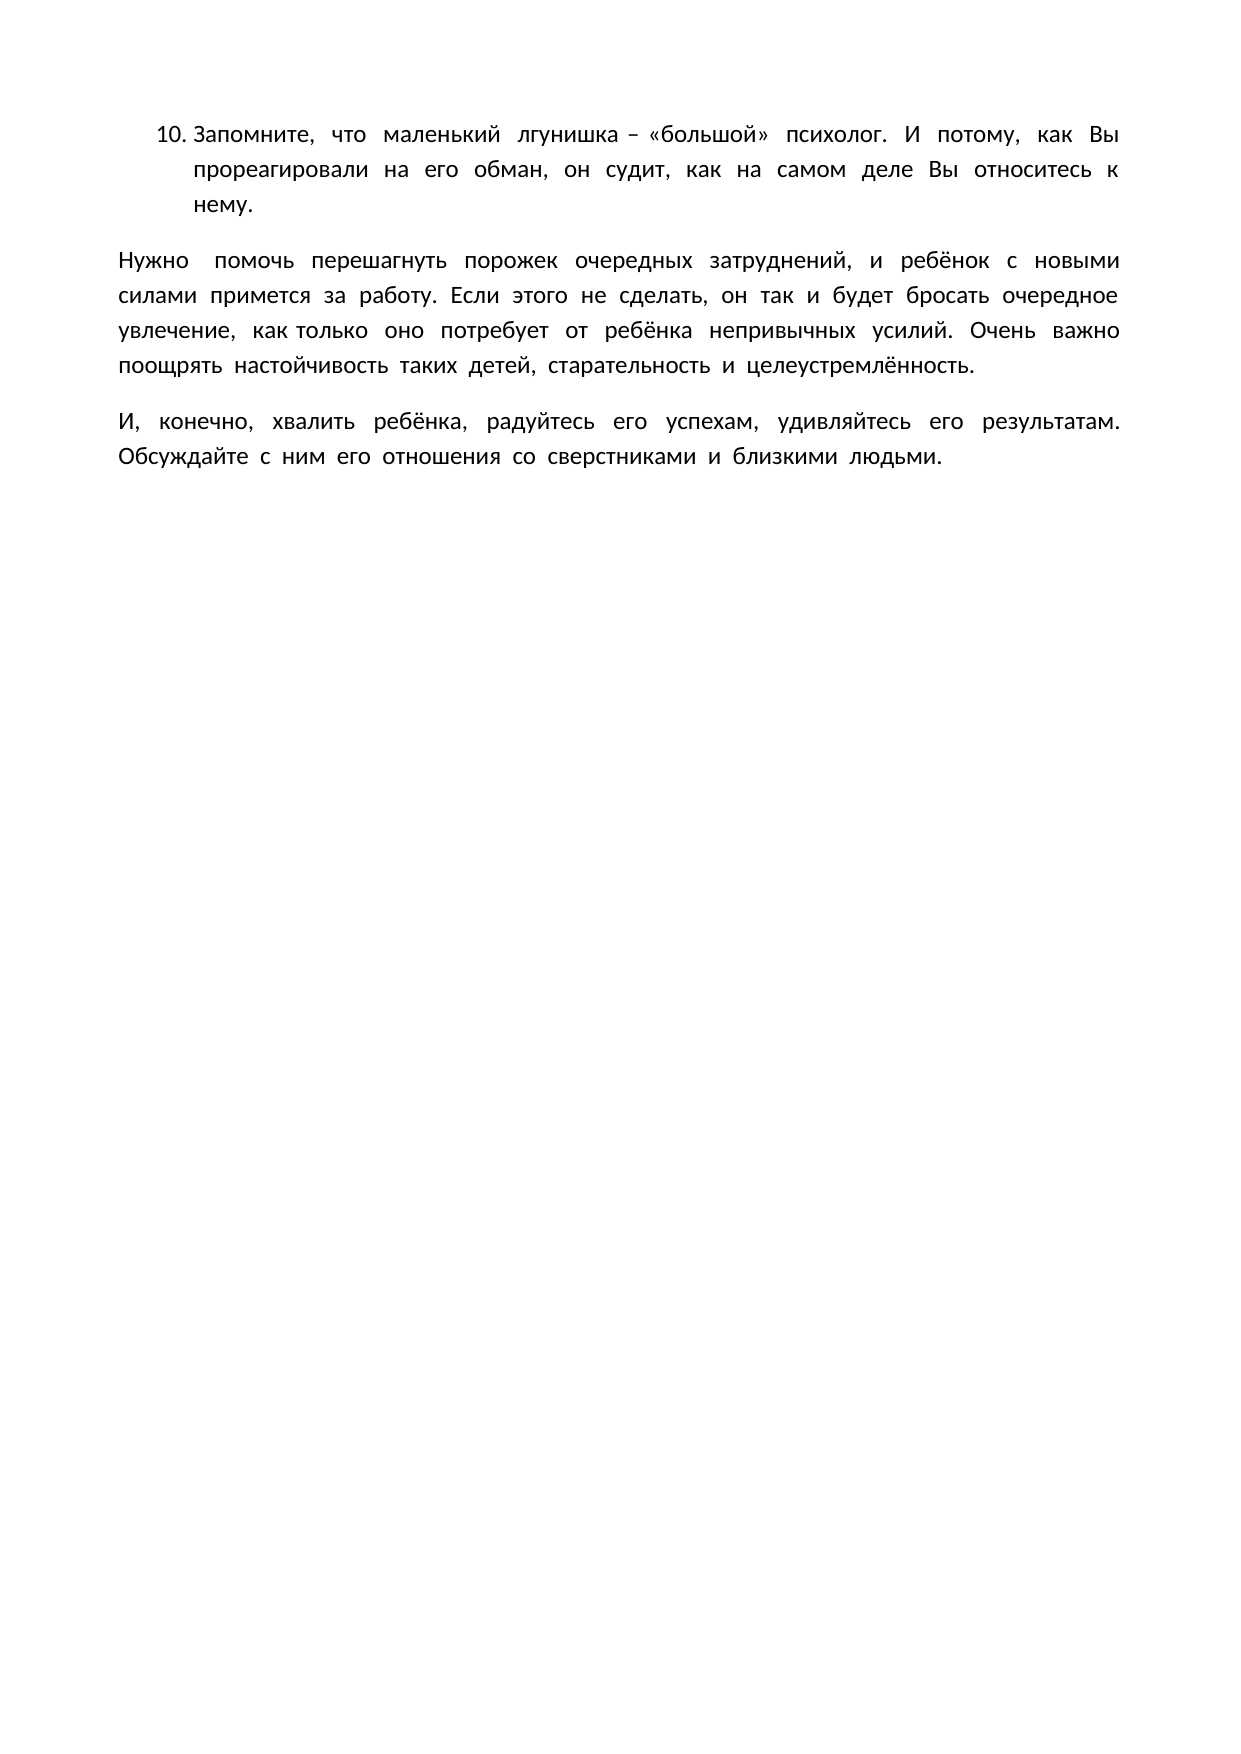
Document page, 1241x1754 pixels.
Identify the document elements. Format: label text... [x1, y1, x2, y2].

text И, конечно, хвалить ребёнка, радуйтесь его успехам, удивляйтесь его результатам. Обсуждайте с ним его отношения со сверстниками и близкими людьми. [118, 405, 1122, 470]
text Нужно помочь перешагнуть порожек очередных затруднений, и ребёнок с новыми силами примется за работу. Если этого не сделать, он так и будет бросать очередное увлечение, как только оно потребует от ребёнка непривычных усилий. Очень важно поощрять настойчивость таких детей, старательность и целеустремлённость. [118, 244, 1122, 379]
list Запомните, что маленький лгунишка – «большой» психолог. И потому, как Вы прореагировали на его обман, он судит, как на самом деле Вы относитесь к нему. [156, 118, 1122, 219]
